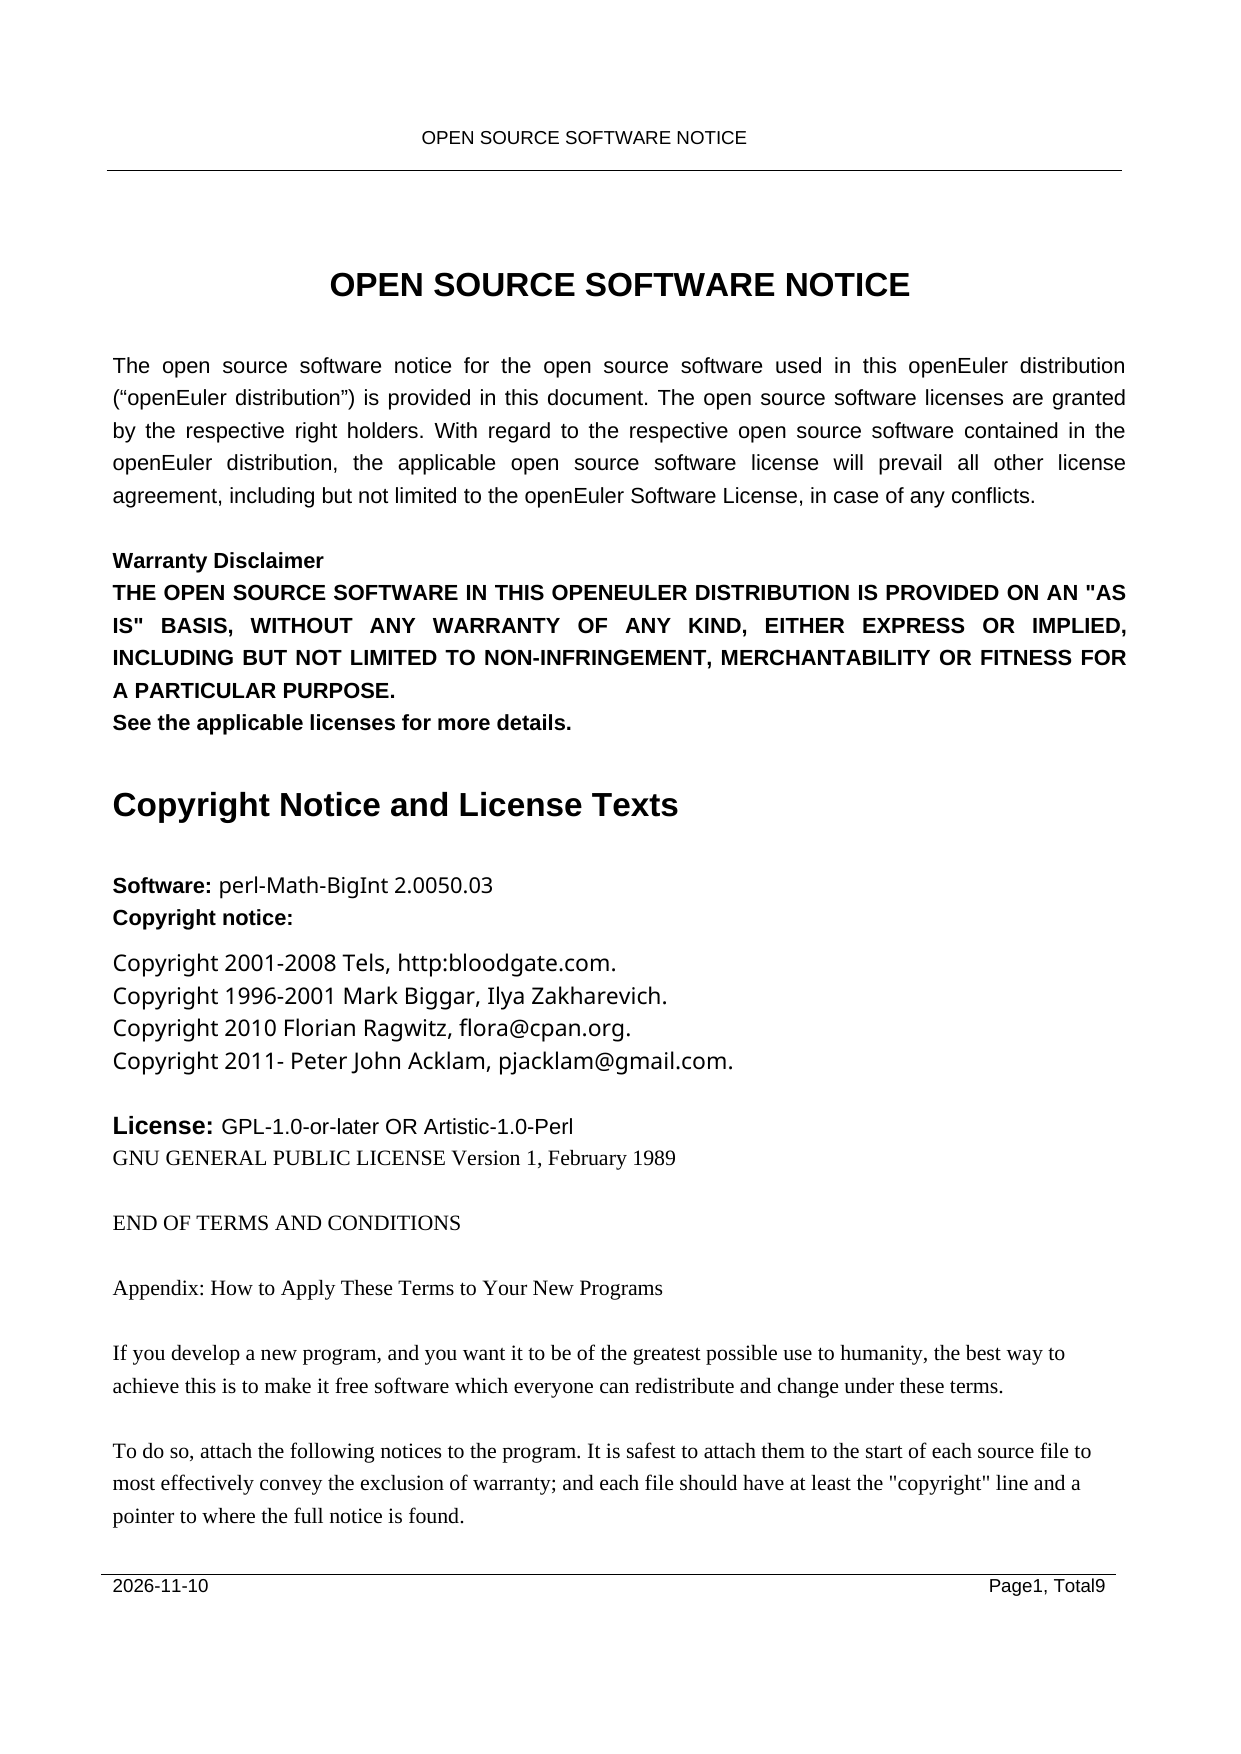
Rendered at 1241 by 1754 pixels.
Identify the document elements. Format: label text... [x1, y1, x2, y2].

text Copyright Notice and License Texts [112, 771, 1128, 836]
text Warranty Disclaimer [112, 544, 1128, 576]
text THE OPEN SOURCE SOFTWARE IN THIS OPENEULER DISTRIBUTION IS PROVIDED ON AN "AS IS" BASIS, WITHOUT ANY WARRANTY OF ANY KIND, EITHER EXPRESS OR IMPLIED, INCLUDING BUT NOT LIMITED TO NON-INFRINGEMENT, MERCHANTABILITY OR FITNESS FOR A PARTICULAR PURPOSE. See the applicable licenses for more details. [112, 576, 1128, 739]
title Software: perl-Math-BigInt 2.0050.03 [112, 869, 1128, 901]
text Copyright notice: [112, 901, 1128, 934]
text License: GPL-1.0-or-later OR Artistic-1.0-Perl [112, 1109, 1128, 1142]
text The open source software notice for the open source software used in this openEuler distribution (“openEuler distribution”) is provided in this document. The open source software licenses are granted by the respective right holders. With regard to the respective open source software contained in the openEuler distribution, the applicable open source software license will prevail all other license agreement, including but not limited to the openEuler Software License, in case of any conflicts. [112, 349, 1128, 511]
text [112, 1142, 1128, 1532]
text OPEN SOURCE SOFTWARE NOTICE [112, 251, 1128, 316]
text Copyright 2001-2008 Tels, http:bloodgate.com. Copyright 1996-2001 Mark Biggar, Ilya Zakharevich. Copyright 2010 Florian Ragwitz, flora@cpan.org. Copyright 2011- Peter John Acklam, pjacklam@gmail.com. [112, 947, 1128, 1109]
